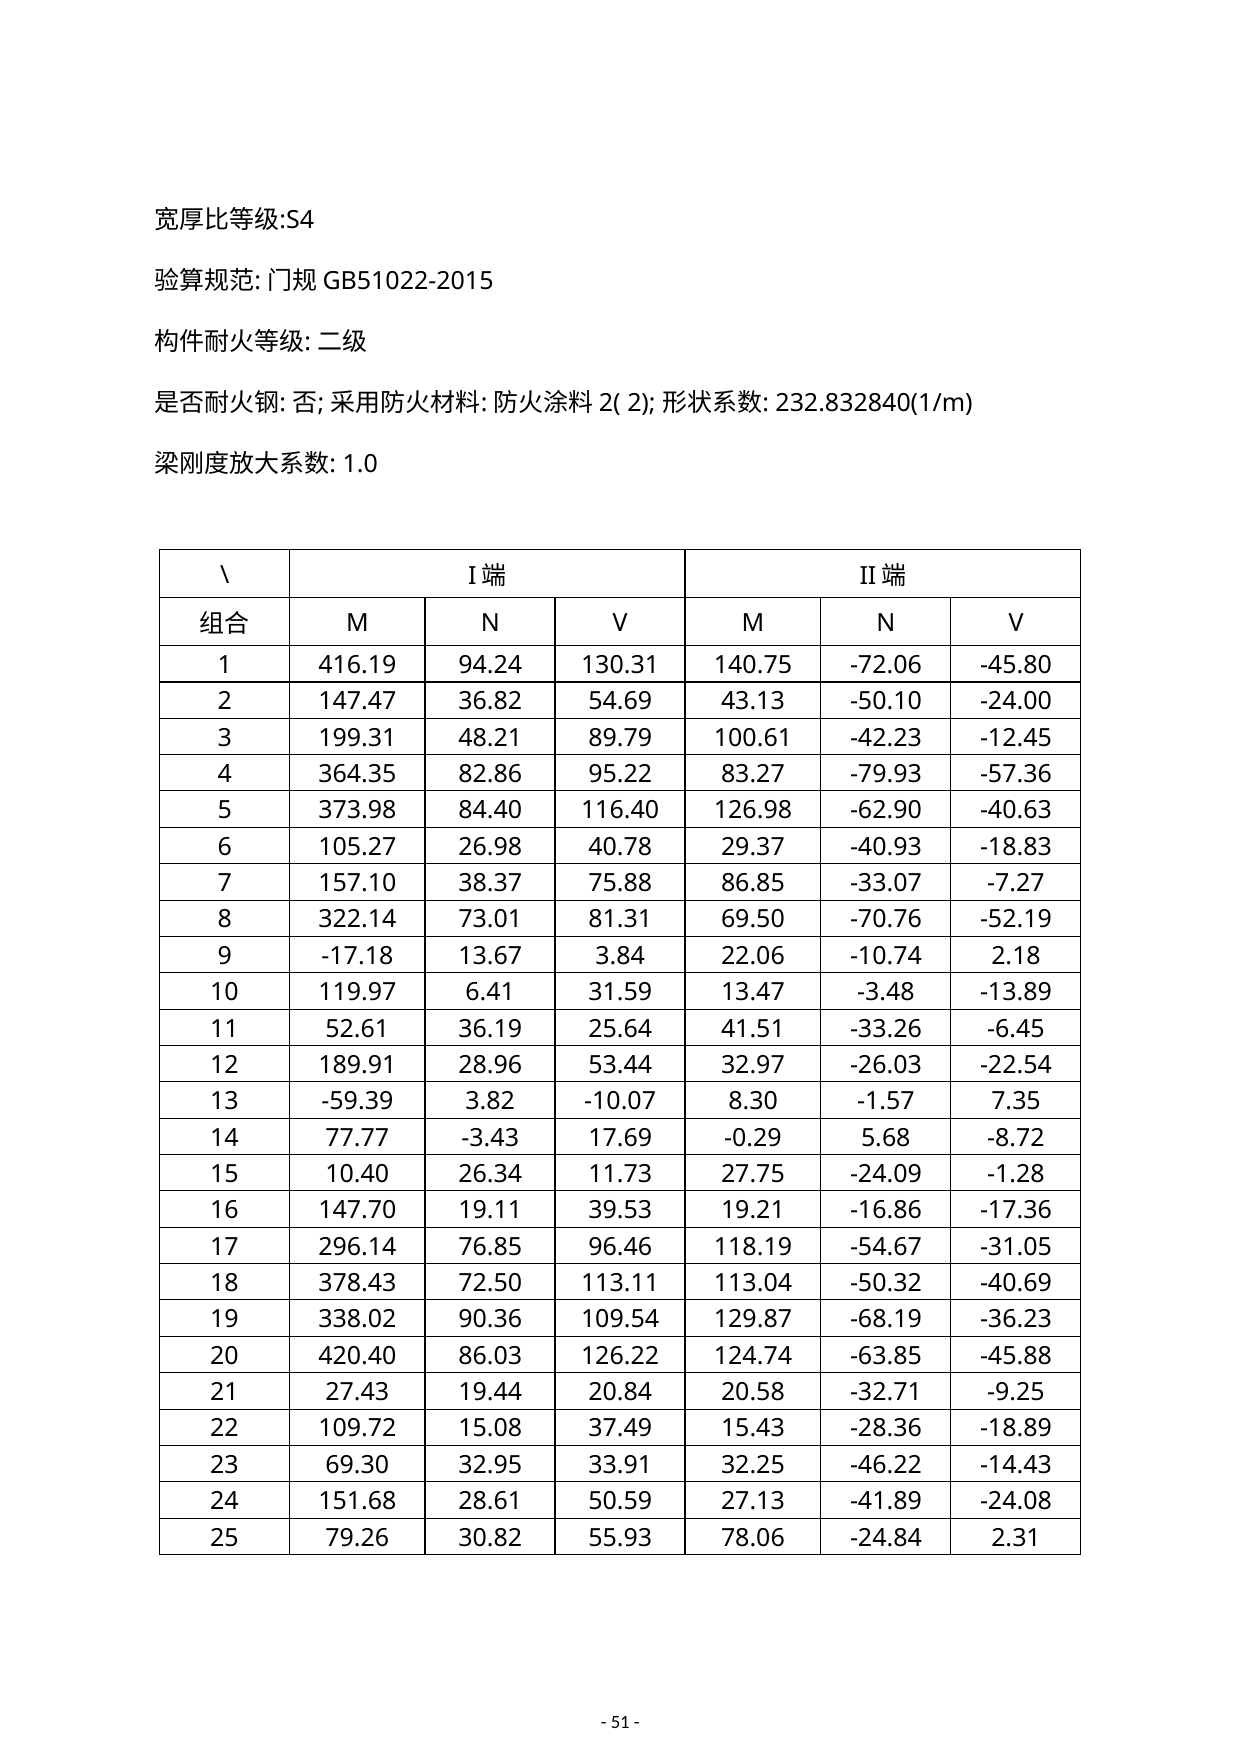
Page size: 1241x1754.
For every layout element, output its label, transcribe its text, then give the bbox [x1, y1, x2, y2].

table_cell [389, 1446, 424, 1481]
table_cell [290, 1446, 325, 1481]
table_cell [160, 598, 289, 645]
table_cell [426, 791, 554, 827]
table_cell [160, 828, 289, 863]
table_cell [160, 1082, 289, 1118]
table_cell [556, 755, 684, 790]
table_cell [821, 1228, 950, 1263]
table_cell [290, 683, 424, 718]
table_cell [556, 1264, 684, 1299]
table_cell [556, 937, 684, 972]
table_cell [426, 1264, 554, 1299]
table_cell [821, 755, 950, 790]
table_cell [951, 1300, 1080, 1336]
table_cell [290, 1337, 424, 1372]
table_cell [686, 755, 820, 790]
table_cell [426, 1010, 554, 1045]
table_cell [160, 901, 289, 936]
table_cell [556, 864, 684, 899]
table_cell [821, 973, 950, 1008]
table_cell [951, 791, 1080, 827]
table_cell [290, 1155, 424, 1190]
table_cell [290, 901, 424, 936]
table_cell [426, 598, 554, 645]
text 验算规范: 门规GB51022-2015 [148, 255, 1093, 302]
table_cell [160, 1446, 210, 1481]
text 构件耐火等级: 二级 [148, 316, 1093, 363]
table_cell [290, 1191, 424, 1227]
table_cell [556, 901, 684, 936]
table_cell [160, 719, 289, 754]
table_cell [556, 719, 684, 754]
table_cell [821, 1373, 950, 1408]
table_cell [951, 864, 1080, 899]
text 是否耐火钢: 否; 采用防火材料: 防火涂料2( 2); 形状系数: 232.832840(1/m) [148, 377, 1093, 424]
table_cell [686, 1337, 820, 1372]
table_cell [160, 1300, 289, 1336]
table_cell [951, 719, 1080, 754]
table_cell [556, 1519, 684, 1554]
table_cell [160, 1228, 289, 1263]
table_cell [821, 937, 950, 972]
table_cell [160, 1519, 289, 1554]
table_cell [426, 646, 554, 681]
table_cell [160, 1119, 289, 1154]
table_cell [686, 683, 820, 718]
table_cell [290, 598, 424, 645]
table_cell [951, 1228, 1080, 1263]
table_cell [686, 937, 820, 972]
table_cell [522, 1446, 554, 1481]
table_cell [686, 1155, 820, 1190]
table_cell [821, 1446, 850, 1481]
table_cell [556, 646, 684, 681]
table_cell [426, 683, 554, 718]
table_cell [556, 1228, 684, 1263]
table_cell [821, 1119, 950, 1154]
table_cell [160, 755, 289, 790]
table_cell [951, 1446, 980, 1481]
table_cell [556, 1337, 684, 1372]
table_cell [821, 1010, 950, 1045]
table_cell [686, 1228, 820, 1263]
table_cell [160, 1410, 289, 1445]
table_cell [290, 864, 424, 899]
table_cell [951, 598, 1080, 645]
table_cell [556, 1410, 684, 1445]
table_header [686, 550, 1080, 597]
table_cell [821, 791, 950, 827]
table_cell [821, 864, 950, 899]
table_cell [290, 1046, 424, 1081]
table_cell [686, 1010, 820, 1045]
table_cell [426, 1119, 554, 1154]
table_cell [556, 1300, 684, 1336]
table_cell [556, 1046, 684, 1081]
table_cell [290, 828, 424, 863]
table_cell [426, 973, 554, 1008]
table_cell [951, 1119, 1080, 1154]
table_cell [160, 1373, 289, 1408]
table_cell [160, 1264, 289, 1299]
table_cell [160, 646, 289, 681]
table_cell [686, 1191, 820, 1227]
text 宽厚比等级:S4 [148, 194, 1093, 241]
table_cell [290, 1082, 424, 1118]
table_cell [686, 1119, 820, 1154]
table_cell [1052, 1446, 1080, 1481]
text 梁刚度放大系数: 1.0 [148, 438, 1093, 486]
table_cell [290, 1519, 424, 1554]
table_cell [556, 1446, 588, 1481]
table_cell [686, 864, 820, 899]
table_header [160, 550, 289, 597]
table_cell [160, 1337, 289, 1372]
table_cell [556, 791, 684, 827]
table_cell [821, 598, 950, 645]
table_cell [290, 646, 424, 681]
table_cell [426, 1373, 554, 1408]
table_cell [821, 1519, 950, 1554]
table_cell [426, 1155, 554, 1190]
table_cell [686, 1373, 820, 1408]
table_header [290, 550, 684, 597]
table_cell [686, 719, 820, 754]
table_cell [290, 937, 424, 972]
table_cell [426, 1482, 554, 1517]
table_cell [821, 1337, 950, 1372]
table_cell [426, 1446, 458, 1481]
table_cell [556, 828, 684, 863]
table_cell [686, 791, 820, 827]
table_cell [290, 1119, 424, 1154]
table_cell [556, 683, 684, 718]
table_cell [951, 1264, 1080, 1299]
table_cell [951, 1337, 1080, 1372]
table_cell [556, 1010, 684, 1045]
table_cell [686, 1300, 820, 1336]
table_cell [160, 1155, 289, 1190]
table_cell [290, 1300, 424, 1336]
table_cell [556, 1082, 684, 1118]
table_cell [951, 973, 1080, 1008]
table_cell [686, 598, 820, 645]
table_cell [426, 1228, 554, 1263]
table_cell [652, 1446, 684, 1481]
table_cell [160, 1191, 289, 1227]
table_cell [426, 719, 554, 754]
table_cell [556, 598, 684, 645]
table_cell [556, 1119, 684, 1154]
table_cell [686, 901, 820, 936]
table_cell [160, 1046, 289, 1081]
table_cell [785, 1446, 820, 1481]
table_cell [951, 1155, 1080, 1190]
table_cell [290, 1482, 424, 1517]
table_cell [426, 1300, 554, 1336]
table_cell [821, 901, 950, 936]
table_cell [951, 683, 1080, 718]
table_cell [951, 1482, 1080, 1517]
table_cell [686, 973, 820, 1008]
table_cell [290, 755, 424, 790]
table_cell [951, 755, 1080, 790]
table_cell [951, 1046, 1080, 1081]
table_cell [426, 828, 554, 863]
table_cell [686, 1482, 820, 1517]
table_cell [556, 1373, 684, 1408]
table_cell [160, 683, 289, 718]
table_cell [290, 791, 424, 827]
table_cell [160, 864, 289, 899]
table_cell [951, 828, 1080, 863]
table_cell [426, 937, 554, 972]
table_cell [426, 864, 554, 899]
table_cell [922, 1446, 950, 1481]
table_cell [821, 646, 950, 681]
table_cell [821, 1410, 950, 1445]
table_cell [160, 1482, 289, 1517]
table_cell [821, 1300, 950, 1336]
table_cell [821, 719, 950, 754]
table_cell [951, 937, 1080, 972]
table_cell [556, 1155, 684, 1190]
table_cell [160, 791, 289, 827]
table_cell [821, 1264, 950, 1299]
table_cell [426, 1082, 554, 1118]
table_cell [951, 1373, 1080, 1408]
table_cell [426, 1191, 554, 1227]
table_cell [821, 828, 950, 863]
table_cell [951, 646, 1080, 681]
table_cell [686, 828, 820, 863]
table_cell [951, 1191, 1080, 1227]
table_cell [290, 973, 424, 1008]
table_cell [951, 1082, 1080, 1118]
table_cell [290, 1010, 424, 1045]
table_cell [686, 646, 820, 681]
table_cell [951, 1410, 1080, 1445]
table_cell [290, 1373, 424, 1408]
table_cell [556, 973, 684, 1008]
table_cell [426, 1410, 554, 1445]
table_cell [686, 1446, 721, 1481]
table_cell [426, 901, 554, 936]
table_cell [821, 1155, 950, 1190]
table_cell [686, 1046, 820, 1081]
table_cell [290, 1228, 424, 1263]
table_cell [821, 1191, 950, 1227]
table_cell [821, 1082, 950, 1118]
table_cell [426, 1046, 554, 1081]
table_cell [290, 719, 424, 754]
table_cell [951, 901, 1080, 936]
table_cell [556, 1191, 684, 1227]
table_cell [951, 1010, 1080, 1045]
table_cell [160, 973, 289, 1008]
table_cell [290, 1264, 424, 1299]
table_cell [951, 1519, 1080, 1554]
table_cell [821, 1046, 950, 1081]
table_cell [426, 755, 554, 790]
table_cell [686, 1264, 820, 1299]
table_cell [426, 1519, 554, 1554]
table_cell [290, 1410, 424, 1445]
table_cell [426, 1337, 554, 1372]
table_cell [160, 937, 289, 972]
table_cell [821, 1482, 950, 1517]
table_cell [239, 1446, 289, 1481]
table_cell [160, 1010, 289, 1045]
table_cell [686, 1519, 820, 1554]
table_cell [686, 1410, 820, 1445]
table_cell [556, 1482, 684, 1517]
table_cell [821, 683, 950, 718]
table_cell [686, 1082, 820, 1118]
